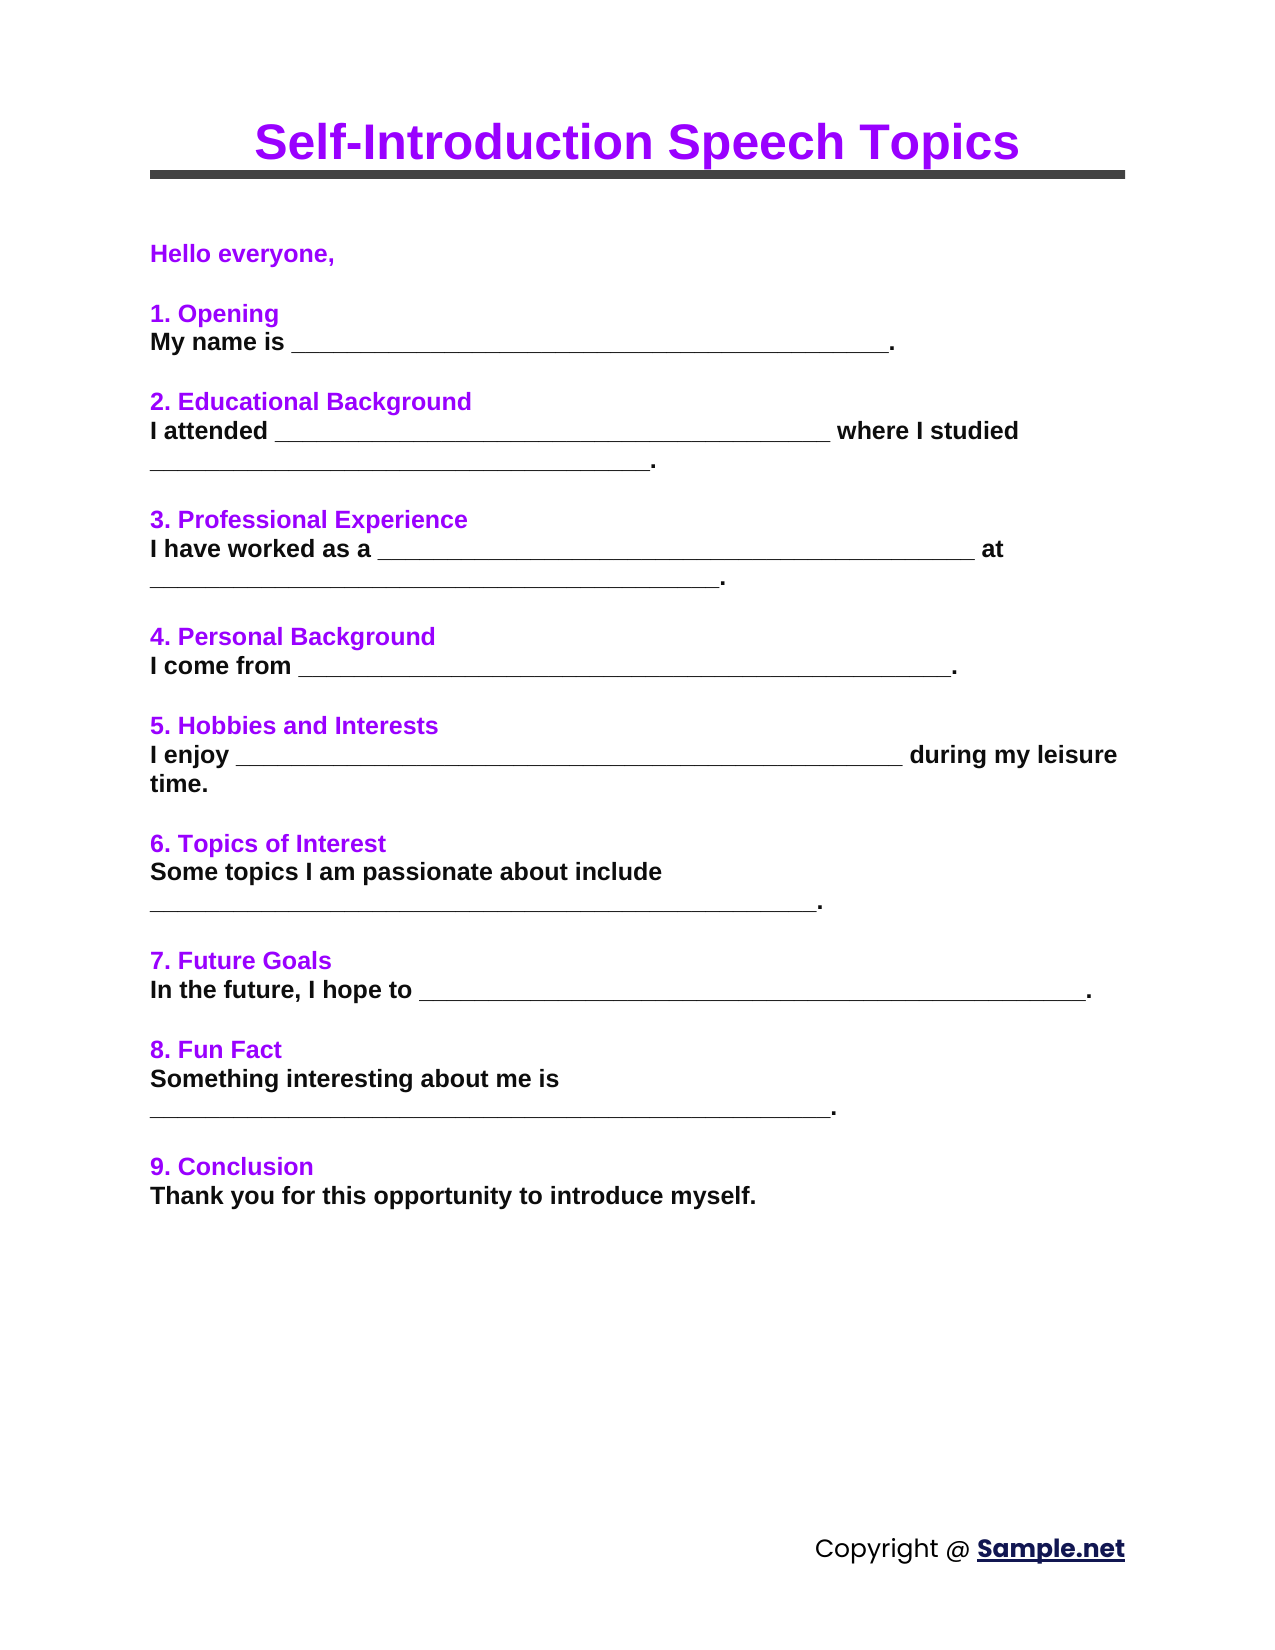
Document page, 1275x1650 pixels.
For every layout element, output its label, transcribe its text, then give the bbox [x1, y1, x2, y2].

picture [150, 170, 1125, 179]
text 3. Professional Experience I have worked as a ___________________________________________ at _________________________________________. [150, 505, 1125, 591]
text Hello everyone, [150, 209, 1125, 267]
text 5. Hobbies and Interests I enjoy ________________________________________________ during my leisure time. [150, 711, 1125, 797]
text 6. Topics of Interest Some topics I am passionate about include ________________________________________________. [150, 829, 1125, 915]
text 4. Personal Background I come from _______________________________________________. [150, 622, 1125, 680]
text 1. Opening My name is ___________________________________________. [150, 299, 1125, 356]
text 9. Conclusion Thank you for this opportunity to introduce myself. [150, 1152, 1125, 1210]
text 8. Fun Fact Something interesting about me is _________________________________________________. [150, 1035, 1125, 1121]
text 7. Future Goals In the future, I hope to ________________________________________________. [150, 946, 1125, 1004]
text 2. Educational Background I attended ________________________________________ where I studied ____________________________________. [150, 387, 1125, 474]
title Self-Introduction Speech Topics [150, 112, 1125, 170]
